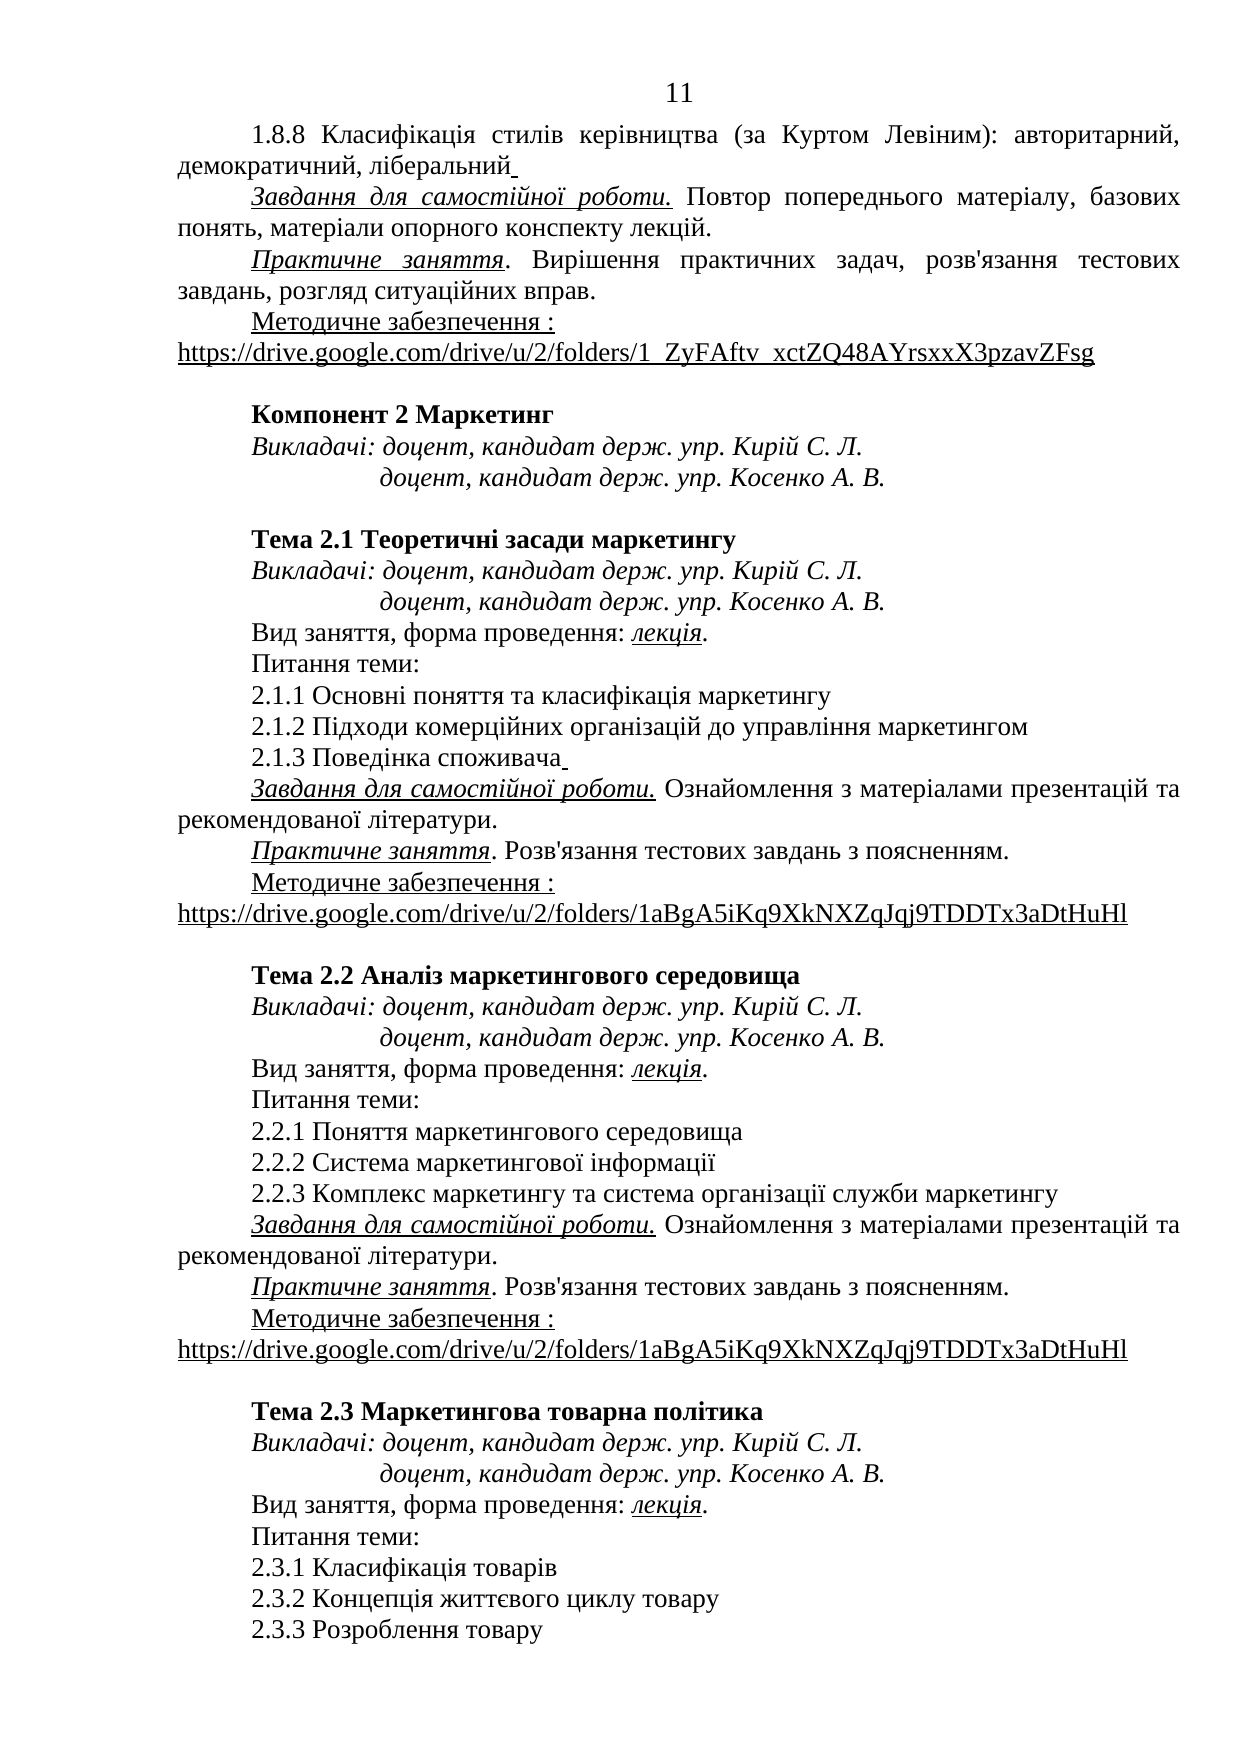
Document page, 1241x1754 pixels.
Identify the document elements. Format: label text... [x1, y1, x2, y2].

text Питання теми: [177, 1084, 1181, 1115]
text Методичне забезпечення : [177, 866, 1181, 897]
text 1.8.8 Класифікація стилів керівництва (за Куртом Левіним): авторитарний, демократичний, ліберальний [177, 118, 1181, 180]
text Методичне забезпечення : [177, 1302, 1181, 1333]
text Завдання для самостійної роботи. Ознайомлення з матеріалами презентацій та рекомендованої літератури. [177, 1208, 1181, 1271]
text доцент, кандидат держ. упр. Косенко А. В. [177, 1021, 1181, 1052]
text Компонент 2 Маркетинг [177, 398, 1181, 429]
text Вид заняття, форма проведення: лекція. [177, 1488, 1181, 1520]
text Практичне заняття. Розв'язання тестових завдань з поясненням. [177, 1271, 1181, 1302]
text Практичне заняття. Вирішення практичних задач, розв'язання тестових завдань, розгляд ситуаційних вправ. [177, 243, 1181, 305]
text Вид заняття, форма проведення: лекція. [177, 1052, 1181, 1084]
text https://drive.google.com/drive/u/2/folders/1_ZyFAftv_xctZQ48AYrsxxX3pzavZFsg [177, 336, 1181, 367]
text Викладачі: доцент, кандидат держ. упр. Кирій С. Л. [177, 1426, 1181, 1457]
text Тема 2.1 Теоретичні засади маркетингу [177, 523, 1181, 554]
text доцент, кандидат держ. упр. Косенко А. В. [177, 585, 1181, 616]
text https://drive.google.com/drive/u/2/folders/1aBgA5iKq9XkNXZqJqj9TDDTx3aDtHuHl [177, 897, 1181, 928]
text 2.2.1 Поняття маркетингового середовища [177, 1115, 1181, 1146]
text Питання теми: [177, 648, 1181, 679]
text Викладачі: доцент, кандидат держ. упр. Кирій С. Л. [177, 429, 1181, 461]
text Тема 2.2 Аналіз маркетингового середовища [177, 959, 1181, 990]
text 2.1.1 Основні поняття та класифікація маркетингу [177, 679, 1181, 710]
text 2.1.2 Підходи комерційних організацій до управління маркетингом [177, 710, 1181, 741]
text Викладачі: доцент, кандидат держ. упр. Кирій С. Л. [177, 554, 1181, 585]
text 2.1.3 Поведінка споживача [177, 741, 1181, 772]
text 2.2.2 Система маркетингової інформації [177, 1146, 1181, 1177]
text 2.3.3 Розроблення товару [177, 1613, 1181, 1644]
text 2.3.1 Класифікація товарів [177, 1551, 1181, 1582]
text Методичне забезпечення : [177, 305, 1181, 336]
text 2.3.2 Концепція життєвого циклу товару [177, 1582, 1181, 1613]
text Викладачі: доцент, кандидат держ. упр. Кирій С. Л. [177, 990, 1181, 1021]
text доцент, кандидат держ. упр. Косенко А. В. [177, 461, 1181, 492]
text доцент, кандидат держ. упр. Косенко А. В. [177, 1457, 1181, 1488]
text Вид заняття, форма проведення: лекція. [177, 616, 1181, 648]
text Завдання для самостійної роботи. Ознайомлення з матеріалами презентацій та рекомендованої літератури. [177, 772, 1181, 834]
text Тема 2.3 Маркетингова товарна політика [177, 1395, 1181, 1426]
text Завдання для самостійної роботи. Повтор попереднього матеріалу, базових понять, матеріали опорного конспекту лекцій. [177, 180, 1181, 243]
text Практичне заняття. Розв'язання тестових завдань з поясненням. [177, 834, 1181, 866]
text Питання теми: [177, 1520, 1181, 1551]
text https://drive.google.com/drive/u/2/folders/1aBgA5iKq9XkNXZqJqj9TDDTx3aDtHuHl [177, 1333, 1181, 1364]
text 2.2.3 Комплекс маркетингу та система організації служби маркетингу [177, 1177, 1181, 1208]
